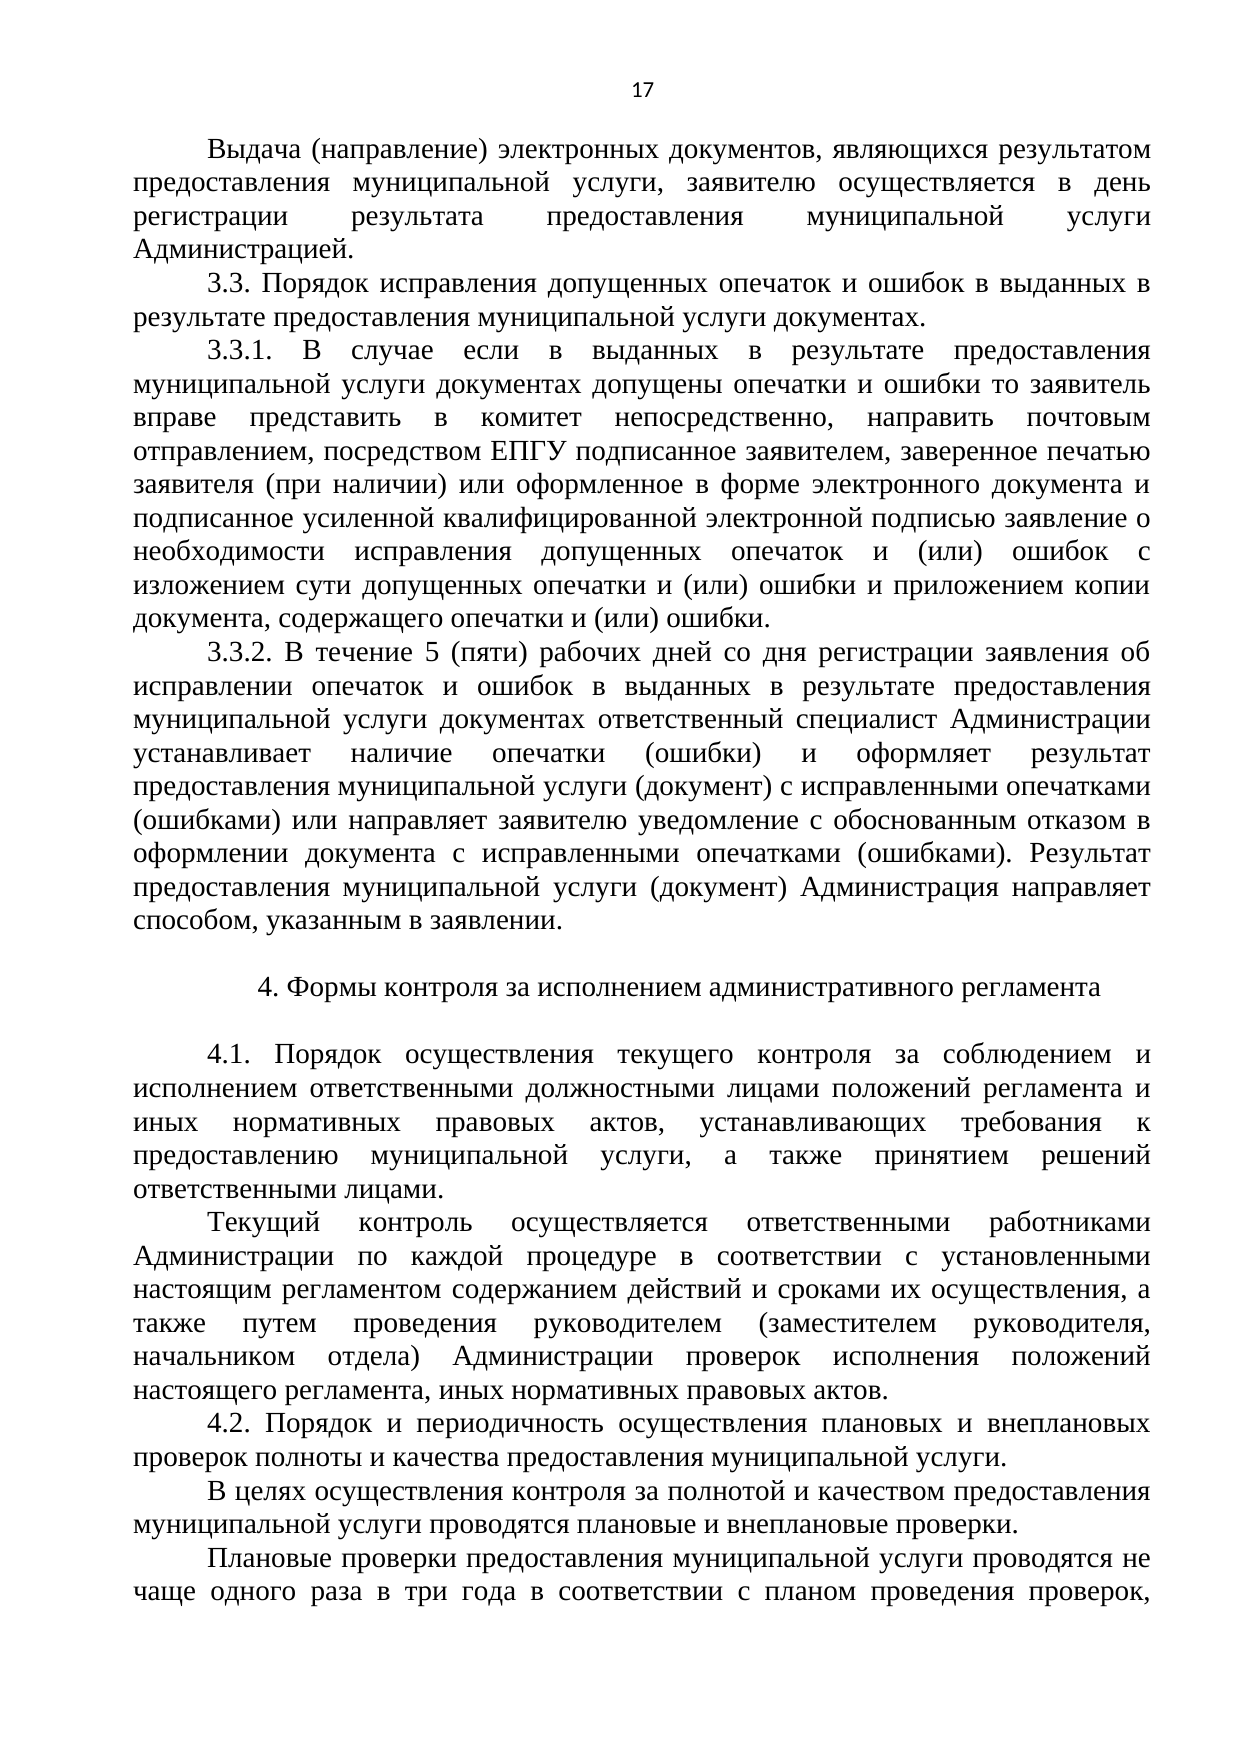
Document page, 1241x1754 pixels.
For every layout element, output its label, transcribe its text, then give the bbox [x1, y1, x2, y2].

text 4.1. Порядок осуществления текущего контроля за соблюдением и исполнением ответственными должностными лицами положений регламента и иных нормативных правовых актов, устанавливающих требования к предоставлению муниципальной услуги, а также принятием решений ответственными лицами. [133, 1037, 1152, 1204]
text 3.3.2. В течение 5 (пяти) рабочих дней со дня регистрации заявления об исправлении опечаток и ошибок в выданных в результате предоставления муниципальной услуги документах ответственный специалист Администрации устанавливает наличие опечатки (ошибки) и оформляет результат предоставления муниципальной услуги (документ) с исправленными опечатками (ошибками) или направляет заявителю уведомление с обоснованным отказом в оформлении документа с исправленными опечатками (ошибками). Результат предоставления муниципальной услуги (документ) Администрация направляет способом, указанным в заявлении. [133, 634, 1152, 936]
text 3.3. Порядок исправления допущенных опечаток и ошибок в выданных в результате предоставления муниципальной услуги документах. [133, 265, 1152, 332]
text Выдача (направление) электронных документов, являющихся результатом предоставления муниципальной услуги, заявителю осуществляется в день регистрации результата предоставления муниципальной услуги Администрацией. [133, 131, 1152, 265]
text Текущий контроль осуществляется ответственными работниками Администрации по каждой процедуре в соответствии с установленными настоящим регламентом содержанием действий и сроками их осуществления, а также путем проведения руководителем (заместителем руководителя, начальником отдела) Администрации проверок исполнения положений настоящего регламента, иных нормативных правовых актов. [133, 1204, 1152, 1406]
text 4.2. Порядок и периодичность осуществления плановых и внеплановых проверок полноты и качества предоставления муниципальной услуги. [133, 1406, 1152, 1473]
text 4. Формы контроля за исполнением административного регламента [133, 969, 1152, 1003]
text 3.3.1. В случае если в выданных в результате предоставления муниципальной услуги документах допущены опечатки и ошибки то заявитель вправе представить в комитет непосредственно, направить почтовым отправлением, посредством ЕПГУ подписанное заявителем, заверенное печатью заявителя (при наличии) или оформленное в форме электронного документа и подписанное усиленной квалифицированной электронной подписью заявление о необходимости исправления допущенных опечаток и (или) ошибок с изложением сути допущенных опечатки и (или) ошибки и приложением копии документа, содержащего опечатки и (или) ошибки. [133, 332, 1152, 634]
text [133, 1540, 1152, 1607]
text В целях осуществления контроля за полнотой и качеством предоставления муниципальной услуги проводятся плановые и внеплановые проверки. [133, 1473, 1152, 1540]
